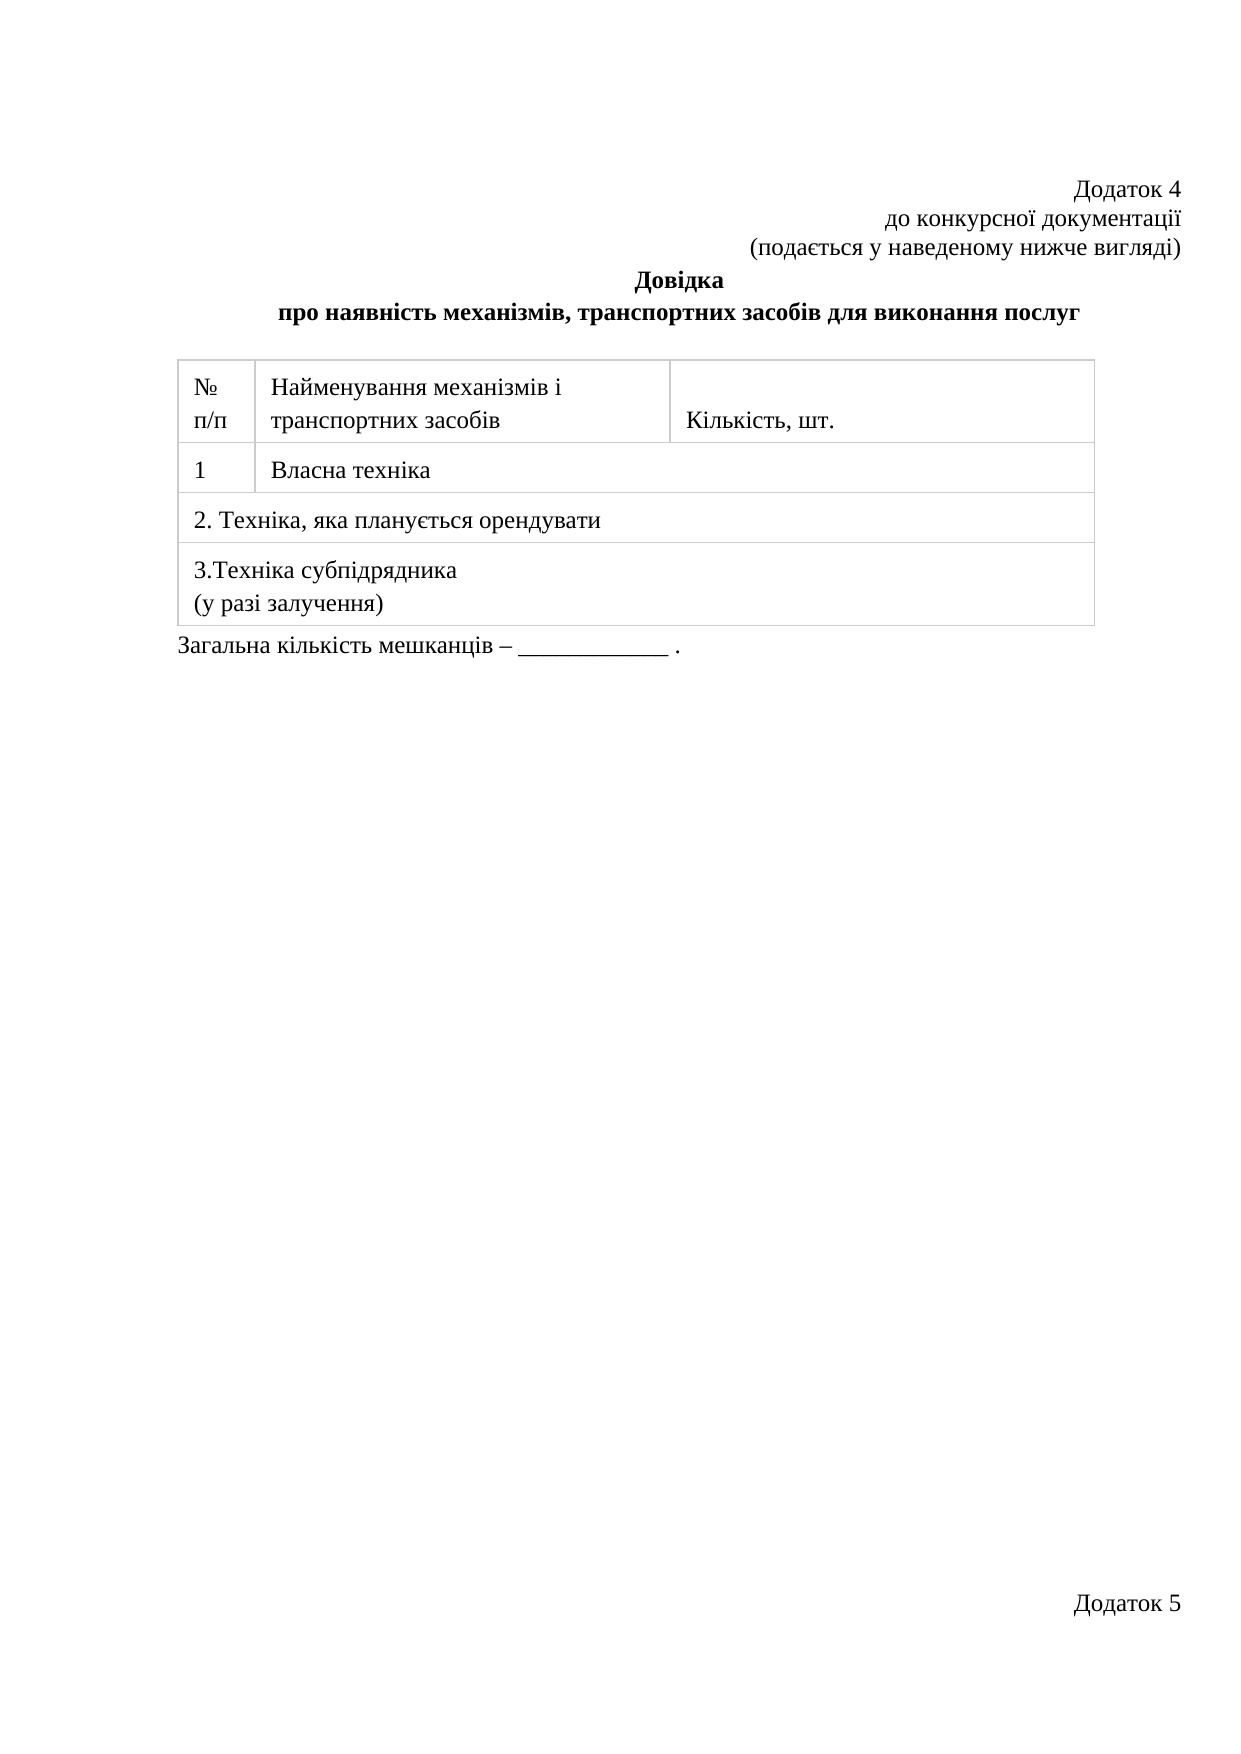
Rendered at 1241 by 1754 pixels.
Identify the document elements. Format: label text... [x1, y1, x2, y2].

text про наявність механізмів, транспортних засобів для виконання послуг [177, 293, 1181, 326]
table_header Найменування механізмів і транспортних засобів [256, 361, 669, 442]
text (подається у наведеному нижче вигляді) [177, 232, 1181, 261]
text Загальна кількість мешканців – ____________ . [177, 626, 1181, 659]
table_cell 3.Техніка субпідрядника (у разі залучення) [179, 543, 1094, 625]
text Довідка [177, 261, 1181, 293]
table_header № п/п [179, 361, 254, 442]
text Додаток 4 [177, 174, 1181, 203]
table_header Кількість, шт. [671, 361, 1094, 442]
table_cell Власна техніка [256, 443, 1094, 492]
text до конкурсної документації [177, 203, 1181, 232]
table_cell 2. Техніка, яка планується орендувати [179, 493, 1094, 542]
text Додаток 5 [620, 1584, 1181, 1617]
table_cell 1 [179, 443, 254, 492]
